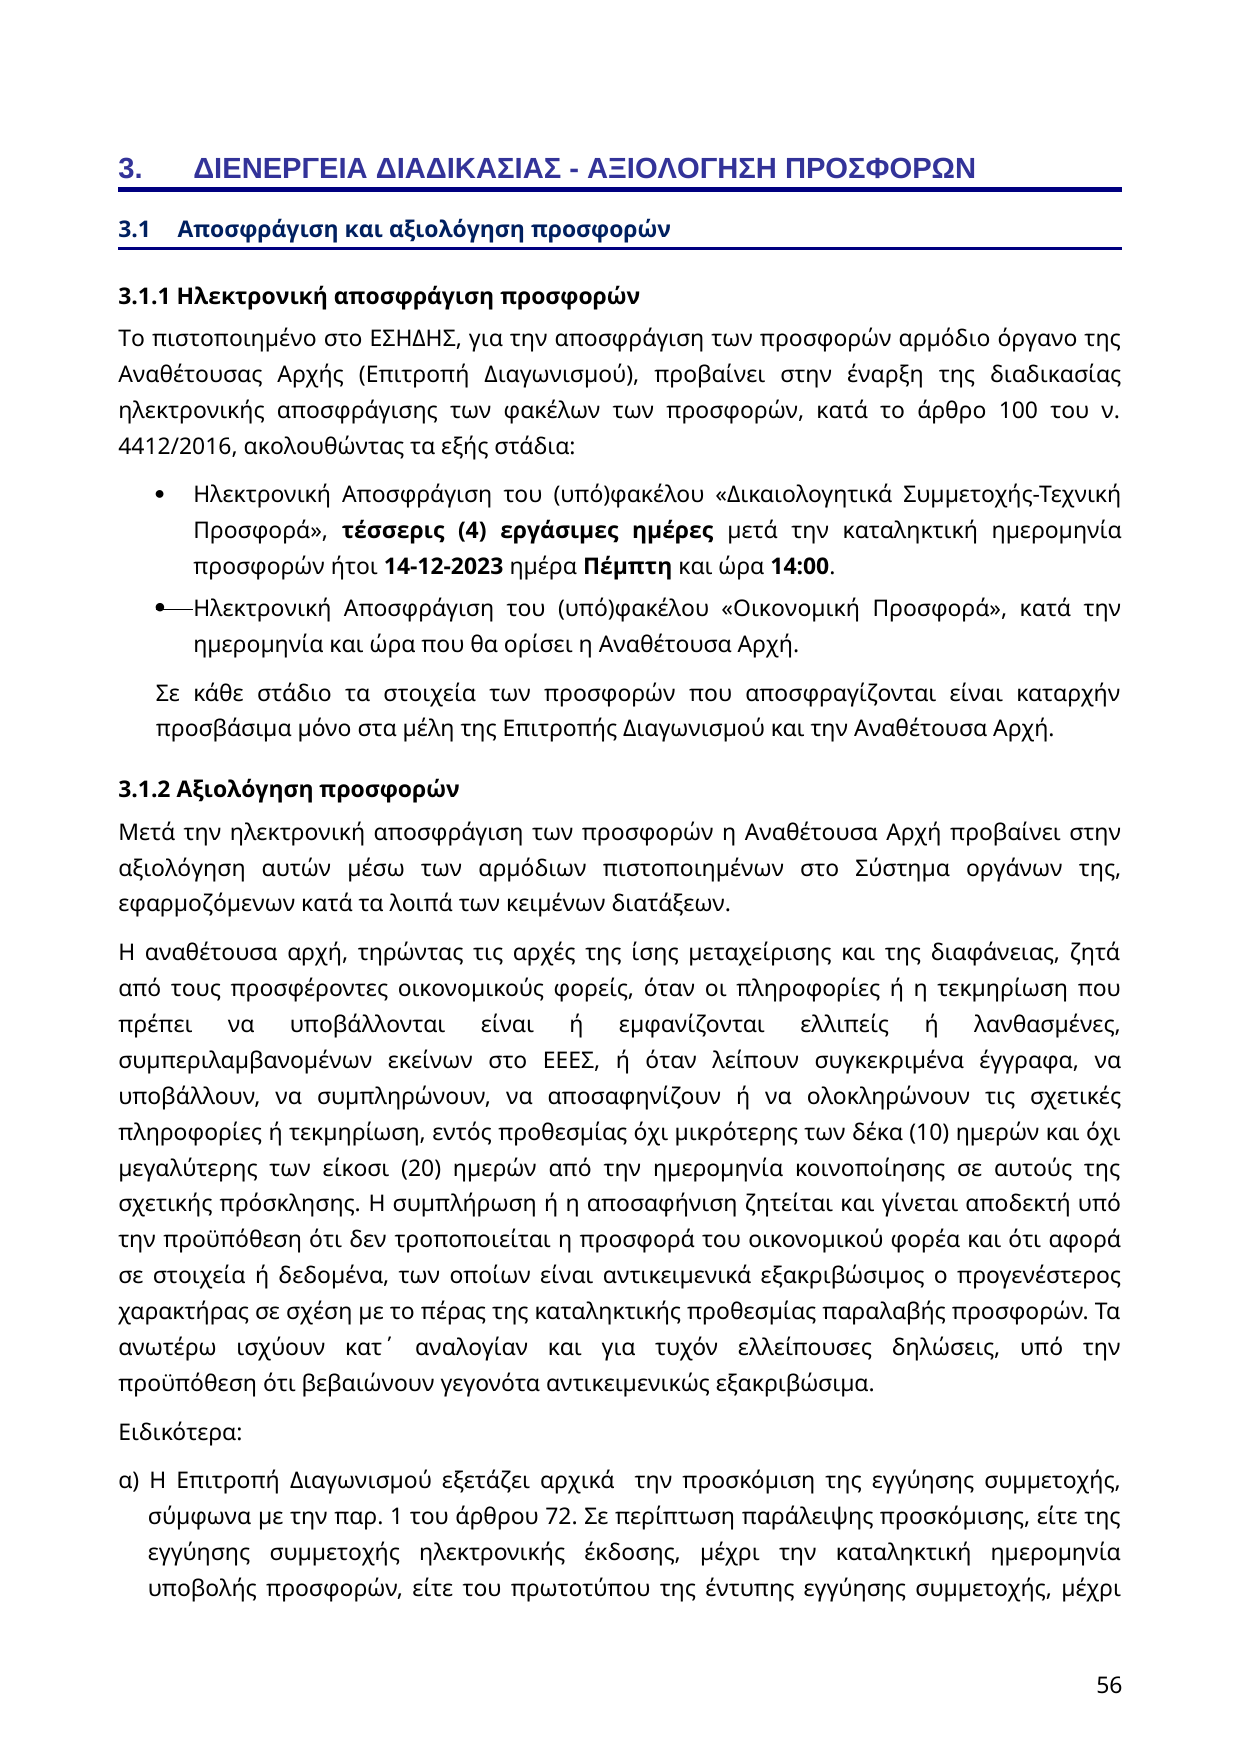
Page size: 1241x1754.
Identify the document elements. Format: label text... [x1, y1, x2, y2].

subtitle ΔΙΕΝΕΡΓΕΙΑ ΔΙΑΔΙΚΑΣΙΑΣ - ΑΞΙΟΛΟΓΗΣΗ ΠΡΟΣΦΟΡΩΝ [118, 151, 1122, 187]
text Η αναθέτουσα αρχή, τηρώντας τις αρχές της ίσης μεταχείρισης και της διαφάνειας, ζητά από τους προσφέροντες οικονομικούς φορείς, όταν οι πληροφορίες ή η τεκμηρίωση που πρέπει να υποβάλλονται είναι ή εμφανίζονται ελλιπείς ή λανθασμένες, συμπεριλαμβανομένων εκείνων στο ΕΕΕΣ, ή όταν λείπουν συγκεκριμένα έγγραφα, να υποβάλλουν, να συμπληρώνουν, να αποσαφηνίζουν ή να ολοκληρώνουν τις σχετικές πληροφορίες ή τεκμηρίωση, εντός προθεσμίας όχι μικρότερης των δέκα (10) ημερών και όχι μεγαλύτερης των είκοσι (20) ημερών από την ημερομηνία κοινοποίησης σε αυτούς της σχετικής πρόσκλησης. Η συμπλήρωση ή η αποσαφήνιση ζητείται και γίνεται αποδεκτή υπό την προϋπόθεση ότι δεν τροποποιείται η προσφορά του οικονομικού φορέα και ότι αφορά σε στοιχεία ή δεδομένα, των οποίων είναι αντικειμενικά εξακριβώσιμος ο προγενέστερος χαρακτήρας σε σχέση με το πέρας της καταληκτικής προθεσμίας παραλαβής προσφορών. Τα ανωτέρω ισχύουν κατ΄ αναλογίαν και για τυχόν ελλείπουσες δηλώσεις, υπό την προϋπόθεση ότι βεβαιώνουν γεγονότα αντικειμενικώς εξακριβώσιμα. [118, 936, 1122, 1398]
text Ειδικότερα: [118, 1416, 1122, 1447]
text Το πιστοποιημένο στο ΕΣΗΔΗΣ, για την αποσφράγιση των προσφορών αρμόδιο όργανο της Αναθέτουσας Αρχής (Επιτροπή Διαγωνισμού), προβαίνει στην έναρξη της διαδικασίας ηλεκτρονικής αποσφράγισης των φακέλων των προσφορών, κατά το άρθρο 100 του ν. 4412/2016, ακολουθώντας τα εξής στάδια: [118, 322, 1122, 461]
list Ηλεκτρονική Αποσφράγιση του (υπό)φακέλου «Οικονομική Προσφορά», κατά την ημερομηνία και ώρα που θα ορίσει η Αναθέτουσα Αρχή. [156, 592, 1122, 659]
subtitle 3.1.1 Ηλεκτρονική αποσφράγιση προσφορών [118, 279, 1122, 311]
text Μετά την ηλεκτρονική αποσφράγιση των προσφορών η Αναθέτουσα Αρχή προβαίνει στην αξιολόγηση αυτών μέσω των αρμόδιων πιστοποιημένων στο Σύστημα οργάνων της, εφαρμοζόμενων κατά τα λοιπά των κειμένων διατάξεων. [118, 816, 1122, 919]
text Σε κάθε στάδιο τα στοιχεία των προσφορών που αποσφραγίζονται είναι καταρχήν προσβάσιμα μόνο στα μέλη της Επιτροπής Διαγωνισμού και την Αναθέτουσα Αρχή. [156, 676, 1122, 744]
subtitle Αποσφράγιση και αξιολόγηση προσφορών [118, 213, 1122, 247]
subtitle 3.1.2 Αξιολόγηση προσφορών [118, 773, 1122, 804]
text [118, 1464, 1122, 1603]
list Ηλεκτρονική Αποσφράγιση του (υπό)φακέλου «Δικαιολογητικά Συμμετοχής-Τεχνική Προσφορά», τέσσερις (4) εργάσιμες ημέρες μετά την καταληκτική ημερομηνία προσφορών ήτοι 14-12-2023 ημέρα Πέμπτη και ώρα 14:00. [156, 478, 1122, 581]
